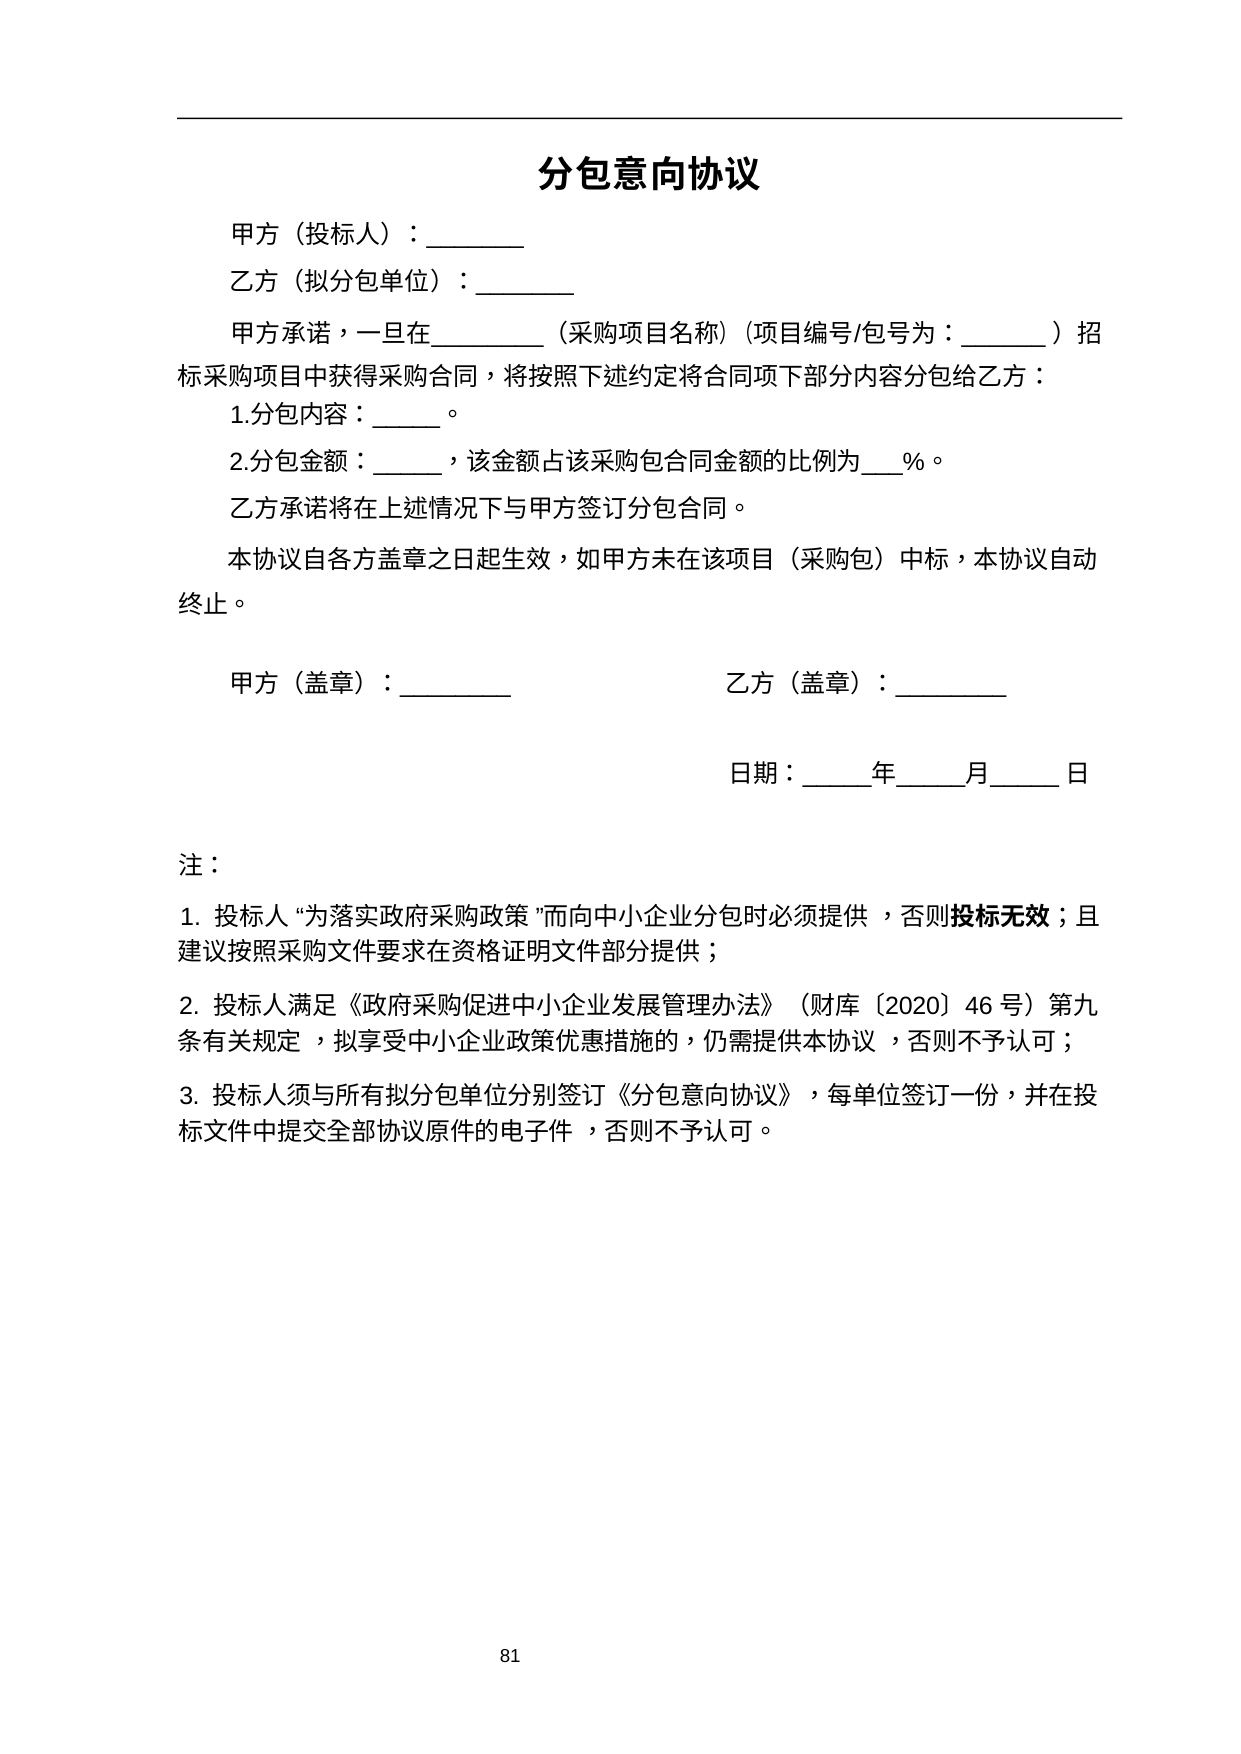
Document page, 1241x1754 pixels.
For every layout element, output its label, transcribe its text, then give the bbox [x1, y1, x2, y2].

text 本协议自各方盖章之日起生效，如甲方未在该项目（采购包）中标，本协议自动终止。 [178, 542, 1122, 621]
text 甲方（盖章）：________ 乙方（盖章）：________ [229, 671, 1122, 698]
text 2. 投标人满足《政府采购促进中小企业发展管理办法》（财库〔2020〕46 号）第九条有关规定 ，拟享受中小企业政策优惠措施的，仍需提供本协议 ，否则不予认可； [178, 988, 1122, 1058]
text 3. 投标人须与所有拟分包单位分别签订《分包意向协议》，每单位签订一份，并在投标文件中提交全部协议原件的电子件 ，否则不予认可。 [178, 1078, 1122, 1148]
text 乙方承诺将在上述情况下与甲方签订分包合同。 [229, 495, 1122, 523]
text 注： [178, 851, 1122, 880]
text 甲方（投标人）：_______ [231, 222, 1122, 249]
text 分包意向协议 [538, 154, 1122, 196]
text 1.分包内容：_____。 [230, 402, 1122, 429]
text 2.分包金额：_____，该金额占该采购包合同金额的比例为___%。 [229, 448, 1122, 476]
text 1. 投标人 “为落实政府采购政策 ”而向中小企业分包时必须提供 ，否则投标无效；且建议按照采购文件要求在资格证明文件部分提供； [177, 898, 1115, 968]
text 日期：_____年_____月_____ 日 [728, 761, 1122, 788]
text 乙方（拟分包单位）：_______ [229, 269, 1122, 296]
text 甲方承诺，一旦在________（采购项目名称）（项目编号/包号为：______ ）招标采购项目中获得采购合同，将按照下述约定将合同项下部分内容分包给乙方： [178, 316, 1122, 393]
